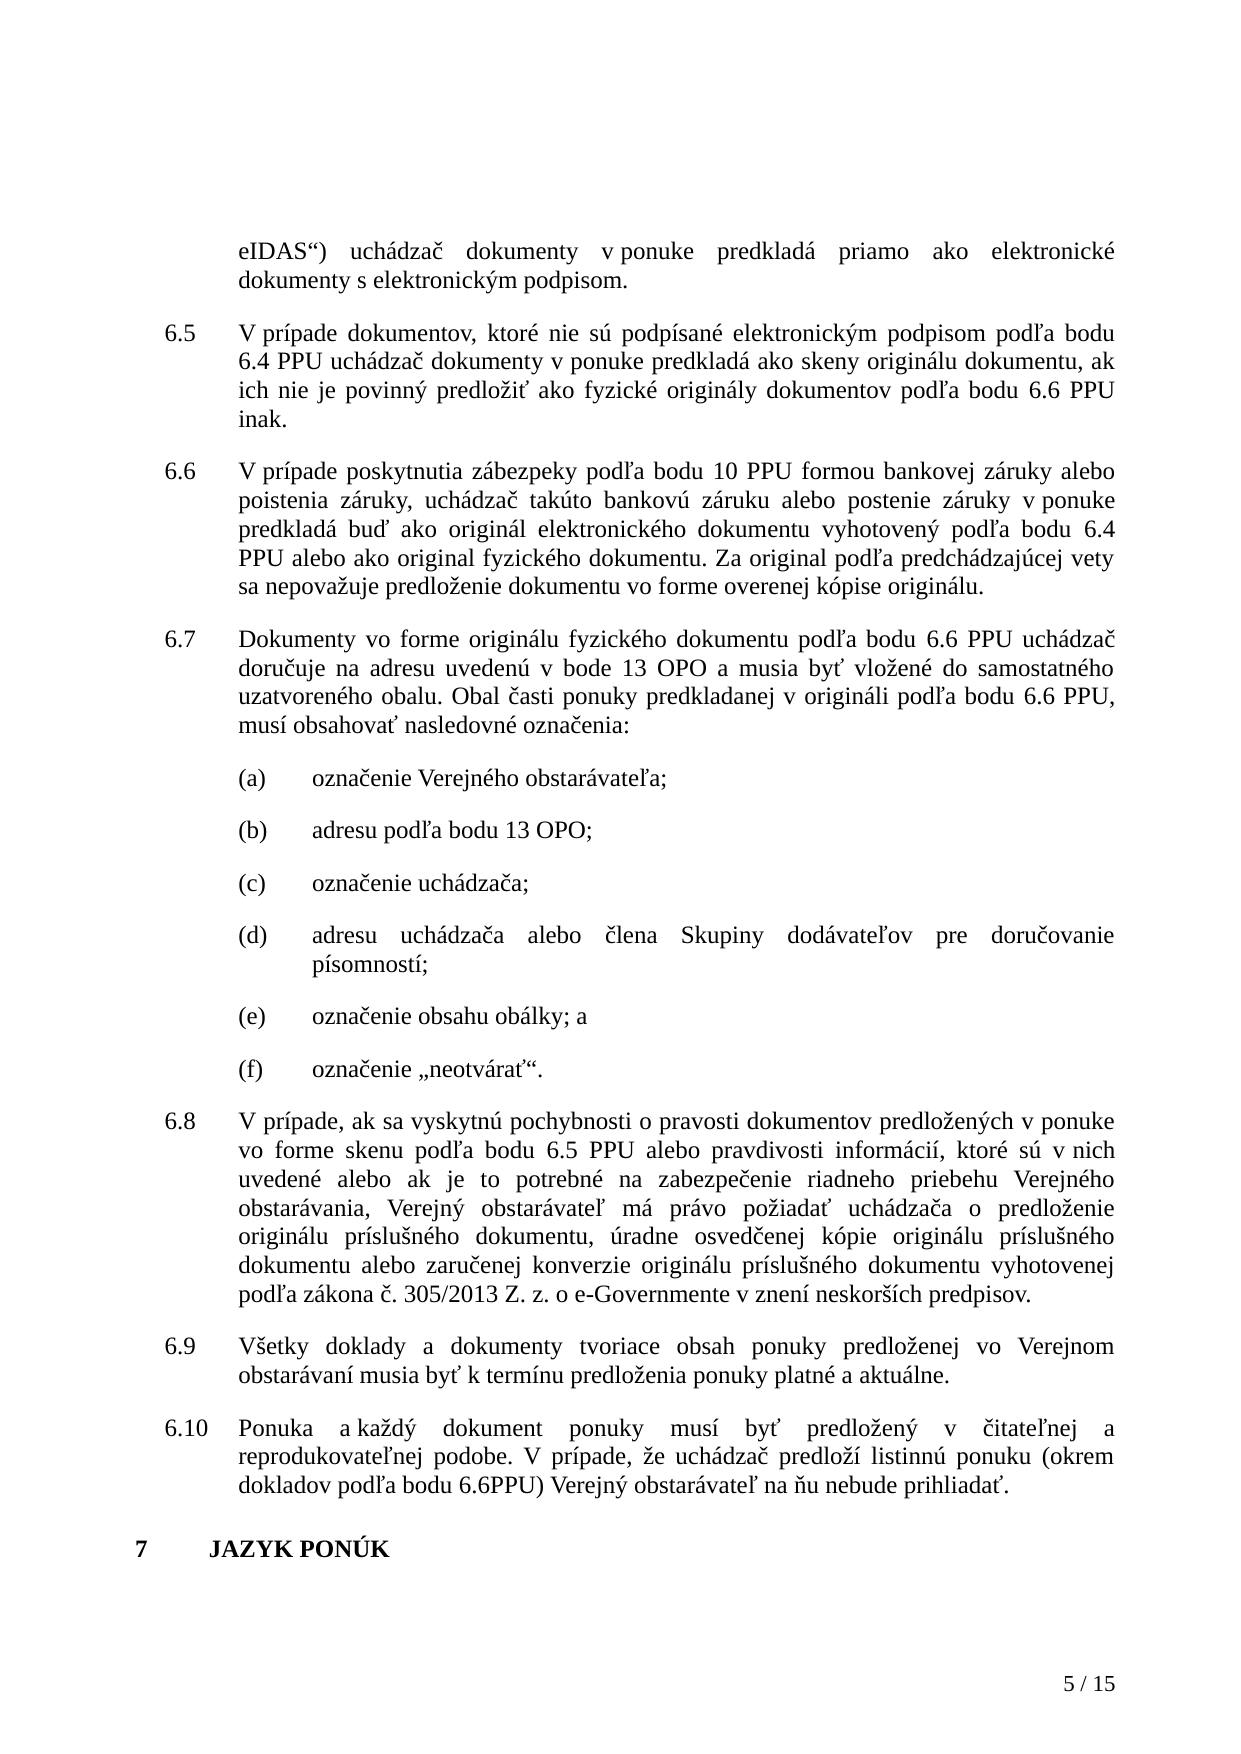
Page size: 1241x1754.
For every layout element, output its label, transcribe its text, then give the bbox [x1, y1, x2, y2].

list označenie obsahu obálky; a [238, 1001, 1115, 1030]
list označenie „neotvárať“. [238, 1054, 1115, 1083]
list adresu podľa bodu 13 OPO; [238, 815, 1115, 844]
list označenie uchádzača; [238, 868, 1115, 896]
list V prípade poskytnutia zábezpeky podľa bodu 10 PPU formou bankovej záruky alebo poistenia záruky, uchádzač takúto bankovú záruku alebo postenie záruky v ponuke predkladá buď ako originál elektronického dokumentu vyhotovený podľa bodu 6.4 PPU alebo ako original fyzického dokumentu. Za original podľa predchádzajúcej vety sa nepovažuje predloženie dokumentu vo forme overenej kópise originálu. [164, 456, 1115, 600]
list V prípade dokumentov, ktoré nie sú podpísané elektronickým podpisom podľa bodu 6.4 PPU uchádzač dokumenty v ponuke predkladá ako skeny originálu dokumentu, ak ich nie je povinný predložiť ako fyzické originály dokumentov podľa bodu 6.6 PPU inak. [164, 318, 1115, 433]
list adresu uchádzača alebo člena Skupiny dodávateľov pre doručovanie písomností; [238, 920, 1115, 978]
list označenie Verejného obstarávateľa; [238, 763, 1115, 791]
list JAZYK PONÚK [135, 1534, 1115, 1563]
list Ponuka a každý dokument ponuky musí byť predložený v čitateľnej a reprodukovateľnej podobe. V prípade, že uchádzač predloží listinnú ponuku (okrem dokladov podľa bodu 6.6PPU) Verejný obstarávateľ na ňu nebude prihliadať. [164, 1413, 1115, 1499]
list Všetky doklady a dokumenty tvoriace obsah ponuky predloženej vo Verejnom obstarávaní musia byť k termínu predloženia ponuky platné a aktuálne. [164, 1331, 1115, 1389]
list Dokumenty vo forme originálu fyzického dokumentu podľa bodu 6.6 PPU uchádzač doručuje na adresu uvedenú v bode 13 OPO a musia byť vložené do samostatného uzatvoreného obalu. Obal časti ponuky predkladanej v origináli podľa bodu 6.6 PPU, musí obsahovať nasledovné označenia: [164, 624, 1115, 739]
list V prípade, ak sa vyskytnú pochybnosti o pravosti dokumentov predložených v ponuke vo forme skenu podľa bodu 6.5 PPU alebo pravdivosti informácií, ktoré sú v nich uvedené alebo ak je to potrebné na zabezpečenie riadneho priebehu Verejného obstarávania, Verejný obstarávateľ má právo požiadať uchádzača o predloženie originálu príslušného dokumentu, úradne osvedčenej kópie originálu príslušného dokumentu alebo zaručenej konverzie originálu príslušného dokumentu vyhotovenej podľa zákona č. 305/2013 Z. z. o e-Governmente v znení neskorších predpisov. [164, 1106, 1115, 1308]
